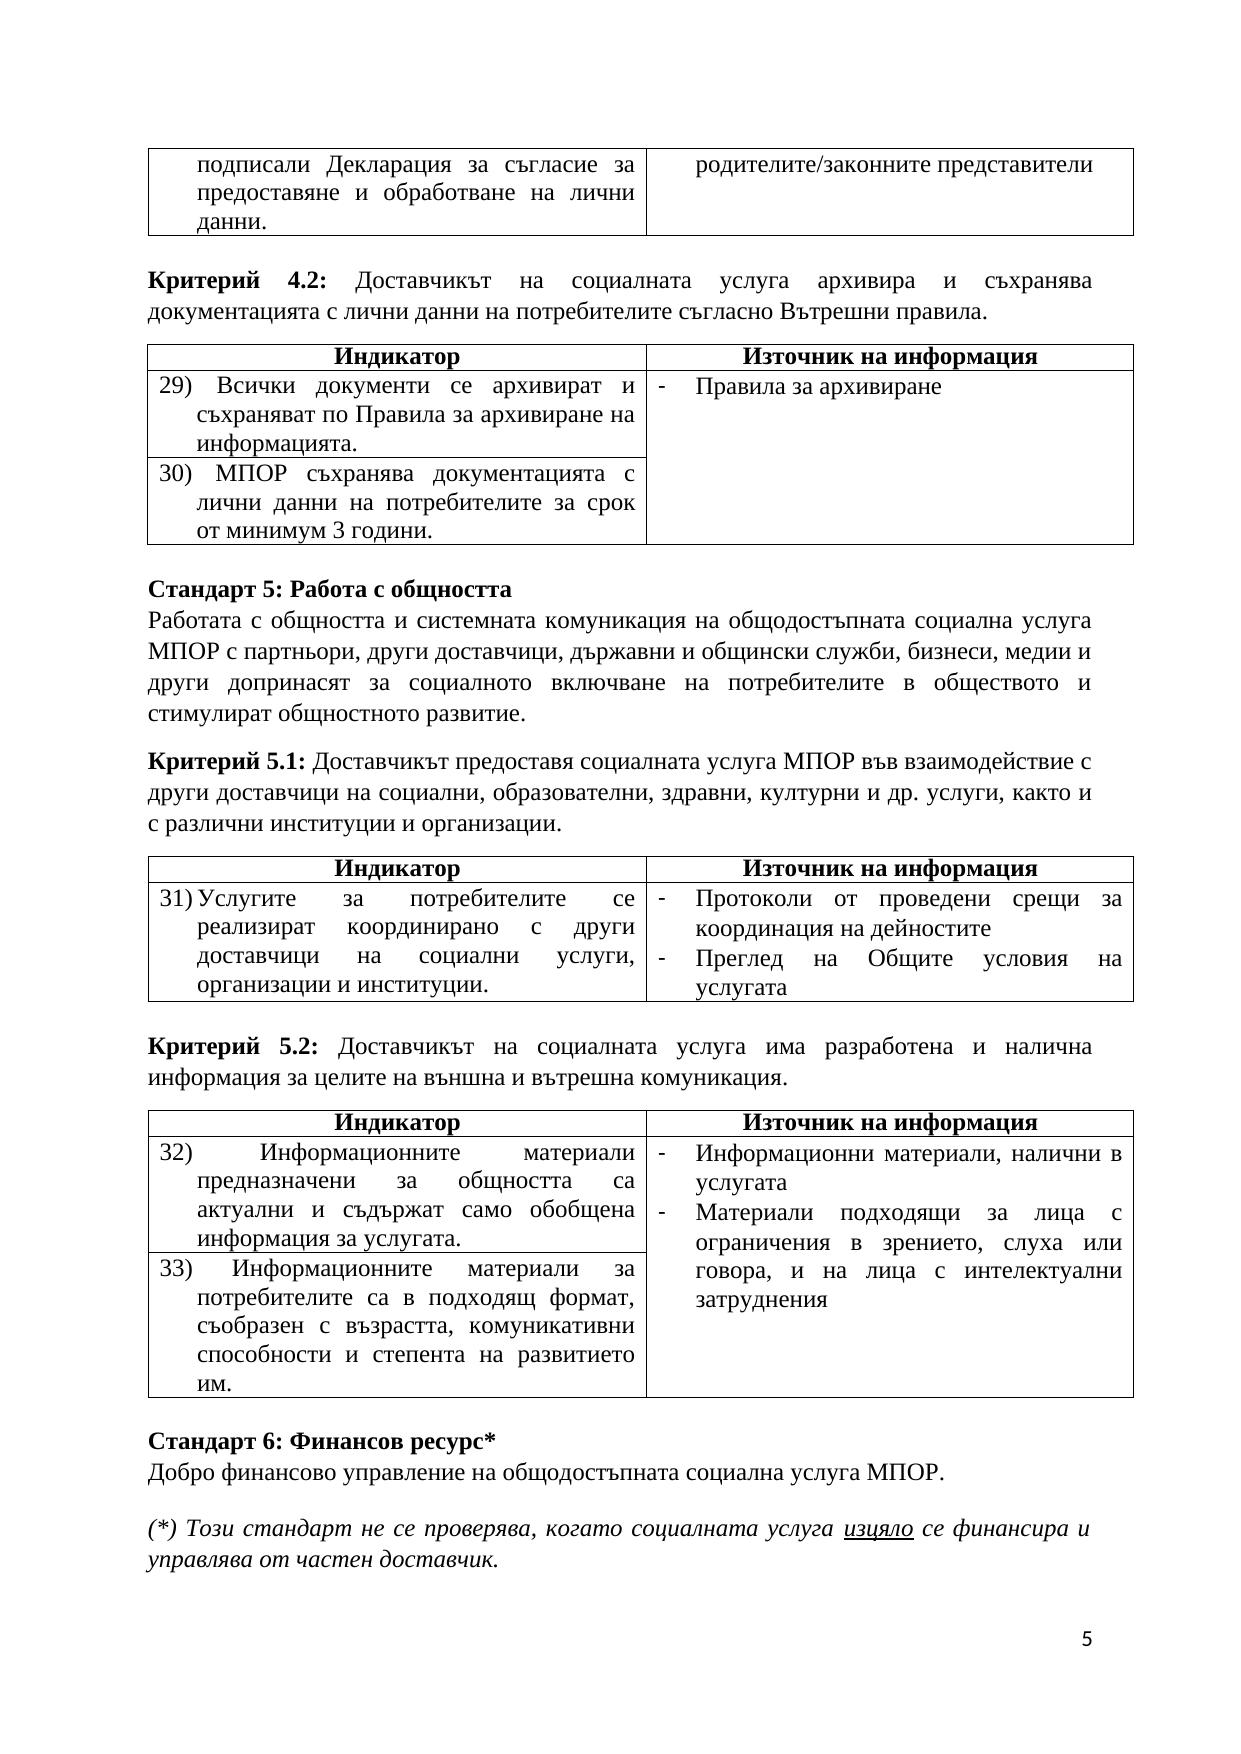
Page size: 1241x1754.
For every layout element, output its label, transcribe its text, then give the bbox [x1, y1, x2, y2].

table_header Източник на информация [647, 1111, 1133, 1136]
text Добро финансово управление на общодостъпната социална услуга МПОР. [148, 1457, 1093, 1486]
text Критерий 5.1: Доставчикът предоставя социалната услуга МПОР във взаимодействие с други доставчици на социални, образователни, здравни, културни и др. услуги, както и с различни институции и организации. [148, 746, 1093, 837]
text Стандарт 5: Работа с общността [148, 574, 1093, 603]
table_cell Информационните материали предназначени за общността са актуални и съдържат само обобщена информация за услугата. [149, 1137, 646, 1252]
text Критерий 4.2: Доставчикът на социалната услуга архивира и съхранява документацията с лични данни на потребителите съгласно Вътрешни правила. [148, 265, 1093, 324]
table_cell МПОР съхранява документацията с лични данни на потребителите за срок от минимум 3 години. [148, 458, 646, 544]
table_header Индикатор [149, 857, 646, 882]
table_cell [647, 149, 1133, 235]
text Работата с общността и системната комуникация на общодостъпната социална услуга МПОР с партньори, други доставчици, държавни и общински служби, бизнеси, медии и други допринасят за социалното включване на потребителите в обществото и стимулират общностното развитие. [148, 605, 1093, 727]
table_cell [149, 149, 646, 235]
table_cell Всички документи се архивират и съхраняват по Правила за архивиране на информацията. [148, 371, 646, 457]
table_cell Услугите за потребителите се реализират координирано с други доставчици на социални услуги, организации и институции. [149, 883, 646, 1001]
table_cell Правила за архивиране [647, 371, 1133, 544]
table_header Източник на информация [647, 857, 1133, 882]
table_header Индикатор [149, 1111, 646, 1136]
table_cell Информационни материали, налични в услугата Материали подходящи за лица с ограничения в зрението, слуха или говора, и на лица с интелектуални затруднения [647, 1137, 1133, 1397]
table_header Източник на информация [647, 345, 1133, 369]
text Критерий 5.2: Доставчикът на социалната услуга има разработена и налична информация за целите на външна и вътрешна комуникация. [148, 1031, 1093, 1091]
text (*) Този стандарт не се проверява, когато социалната услуга изцяло се финансира и управлява от частен доставчик. [148, 1513, 1093, 1573]
table_cell Протоколи от проведени срещи за координация на дейностите Преглед на Общите условия на услугата [647, 883, 1133, 1001]
table_cell Информационните материали за потребителите са в подходящ формат, съобразен с възрастта, комуникативни способности и степента на развитието им. [149, 1253, 646, 1397]
text Стандарт 6: Финансов ресурс* [148, 1426, 1093, 1455]
table_header Индикатор [148, 345, 646, 369]
